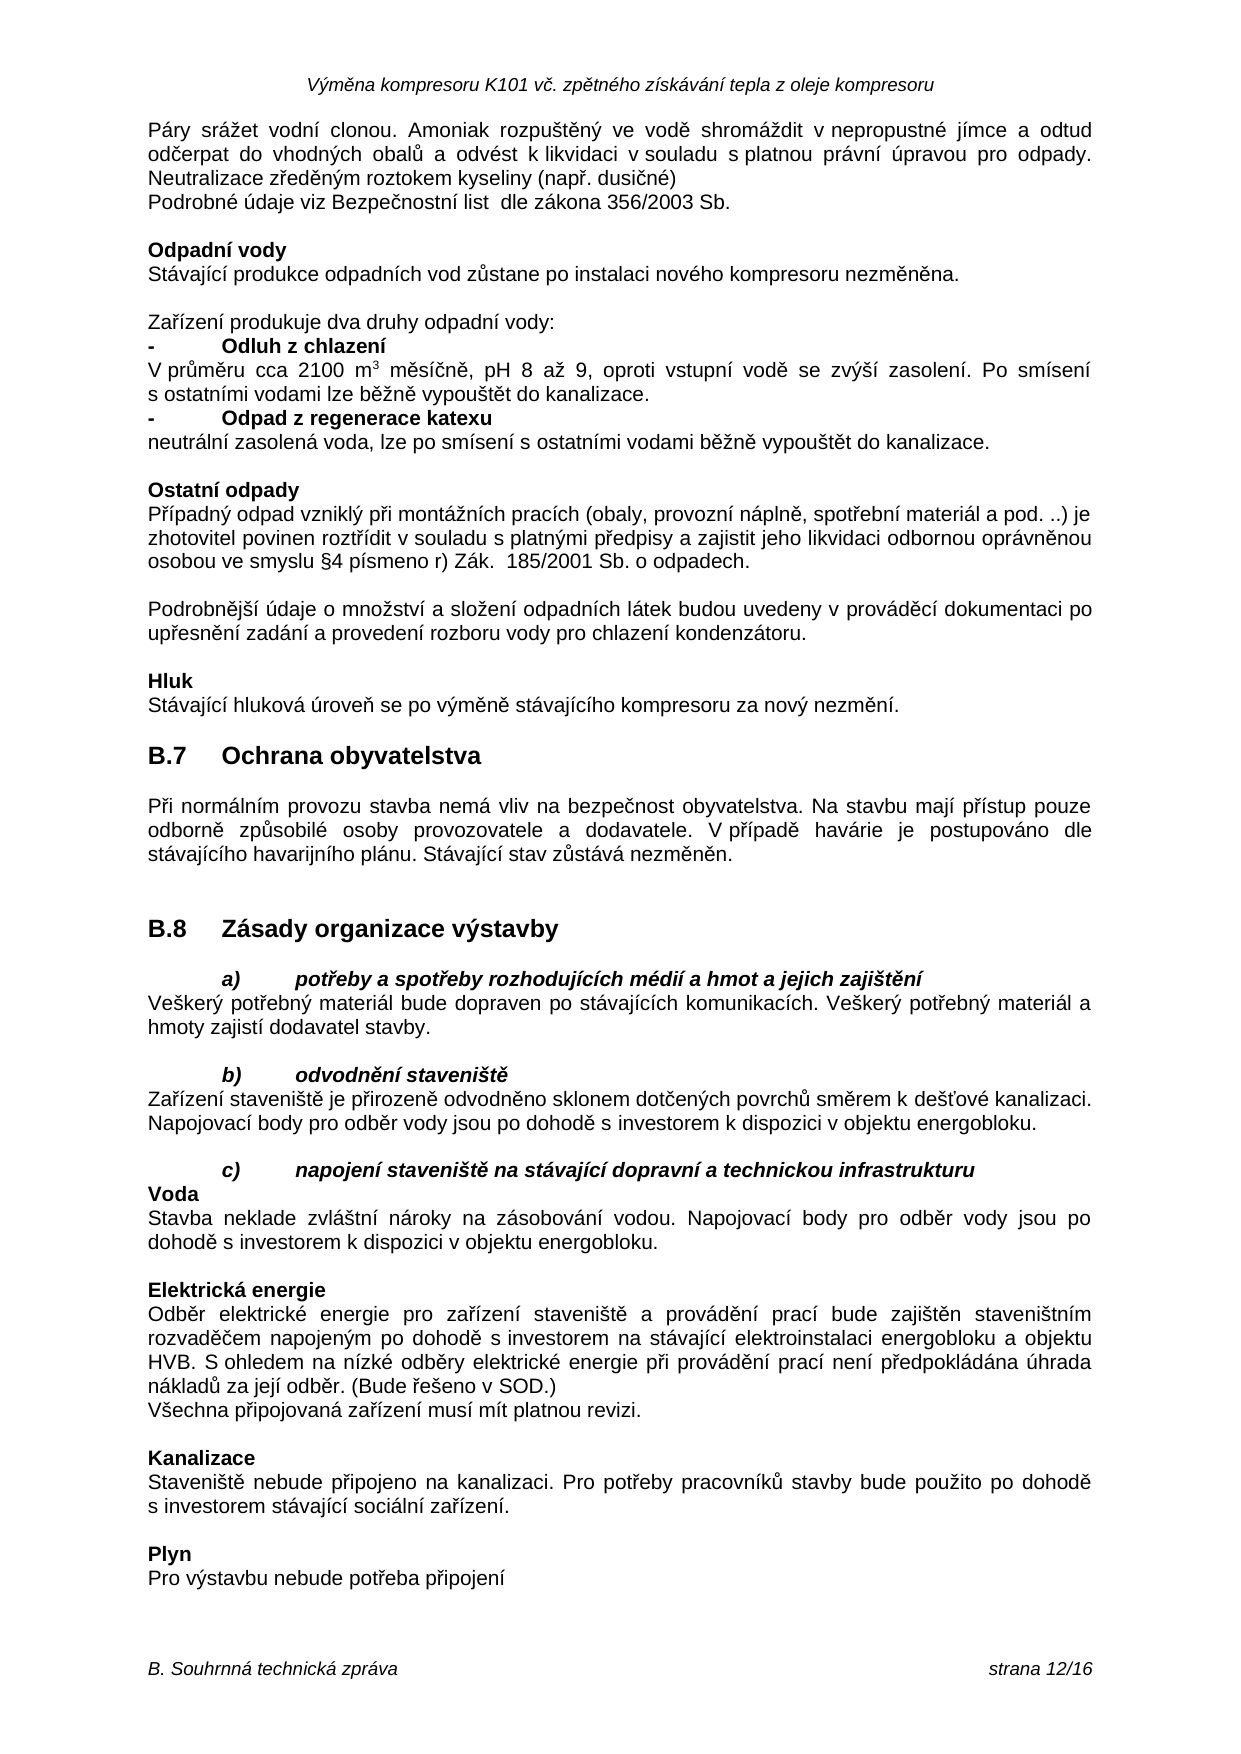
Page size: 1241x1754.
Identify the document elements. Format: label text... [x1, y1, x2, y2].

text Při normálním provozu stavba nemá vliv na bezpečnost obyvatelstva. Na stavbu mají přístup pouze odborně způsobilé osoby provozovatele a dodavatele. V případě havárie je postupováno dle stávajícího havarijního plánu. Stávající stav zůstává nezměněn. [148, 794, 1092, 866]
text Páry srážet vodní clonou. Amoniak rozpuštěný ve vodě shromáždit v nepropustné jímce a odtud odčerpat do vhodných obalů a odvést k likvidaci v souladu s platnou právní úpravou pro odpady. Neutralizace zředěným roztokem kyseliny (např. dusičné) [148, 118, 1092, 190]
subtitle B.8 Zásady organizace výstavby [148, 914, 1092, 942]
text Podrobné údaje viz Bezpečnostní list dle zákona 356/2003 Sb. [148, 190, 1092, 214]
text Stavba neklade zvláštní nároky na zásobování vodou. Napojovací body pro odběr vody jsou po dohodě s investorem k dispozici v objektu energobloku. [148, 1206, 1092, 1254]
text Plyn [148, 1542, 1092, 1566]
text Stávající hluková úroveň se po výměně stávajícího kompresoru za nový nezmění. [148, 693, 1092, 717]
subtitle a) potřeby a spotřeby rozhodujících médií a hmot a jejich zajištění [148, 967, 1092, 991]
text Elektrická energie [148, 1278, 1092, 1302]
subtitle c) napojení staveniště na stávající dopravní a technickou infrastrukturu [148, 1158, 1092, 1182]
text V průměru cca 2100 m3 měsíčně, pH 8 až 9, oproti vstupní vodě se zvýší zasolení. Po smísení s ostatními vodami lze běžně vypouštět do kanalizace. [148, 358, 1092, 406]
text Voda [148, 1182, 1092, 1206]
text Podrobnější údaje o množství a složení odpadních látek budou uvedeny v prováděcí dokumentaci po upřesnění zadání a provedení rozboru vody pro chlazení kondenzátoru. [148, 597, 1092, 645]
text Veškerý potřebný materiál bude dopraven po stávajících komunikacích. Veškerý potřebný materiál a hmoty zajistí dodavatel stavby. [148, 991, 1092, 1038]
text Ostatní odpady [148, 477, 1092, 501]
text Odpadní vody [148, 238, 1092, 262]
text Případný odpad vzniklý při montážních pracích (obaly, provozní náplně, spotřební materiál a pod. ..) je zhotovitel povinen roztřídit v souladu s platnými předpisy a zajistit jeho likvidaci odbornou oprávněnou osobou ve smyslu §4 písmeno r) Zák. 185/2001 Sb. o odpadech. [148, 501, 1092, 573]
text Kanalizace [148, 1446, 1092, 1470]
text Napojovací body pro odběr vody jsou po dohodě s investorem k dispozici v objektu energobloku. [148, 1110, 1092, 1134]
text neutrální zasolená voda, lze po smísení s ostatními vodami běžně vypouštět do kanalizace. [148, 429, 1092, 453]
text Stávající produkce odpadních vod zůstane po instalaci nového kompresoru nezměněna. [148, 262, 1092, 286]
text Zařízení staveniště je přirozeně odvodněno sklonem dotčených povrchů směrem k dešťové kanalizaci. [148, 1086, 1092, 1110]
text Všechna připojovaná zařízení musí mít platnou revizi. [148, 1398, 1092, 1422]
text Hluk [148, 669, 1092, 693]
text Staveniště nebude připojeno na kanalizaci. Pro potřeby pracovníků stavby bude použito po dohodě s investorem stávající sociální zařízení. [148, 1470, 1092, 1518]
text - Odpad z regenerace katexu [148, 406, 1092, 429]
subtitle B.7 Ochrana obyvatelstva [148, 741, 1092, 770]
text Zařízení produkuje dva druhy odpadní vody: [148, 310, 1092, 334]
subtitle b) odvodnění staveniště [148, 1062, 1092, 1086]
text Pro výstavbu nebude potřeba připojení [148, 1566, 1092, 1589]
text - Odluh z chlazení [148, 334, 1092, 358]
text Odběr elektrické energie pro zařízení staveniště a provádění prací bude zajištěn staveništním rozvaděčem napojeným po dohodě s investorem na stávající elektroinstalaci energobloku a objektu HVB. S ohledem na nízké odběry elektrické energie při provádění prací není předpokládána úhrada nákladů za její odběr. (Bude řešeno v SOD.) [148, 1302, 1092, 1398]
